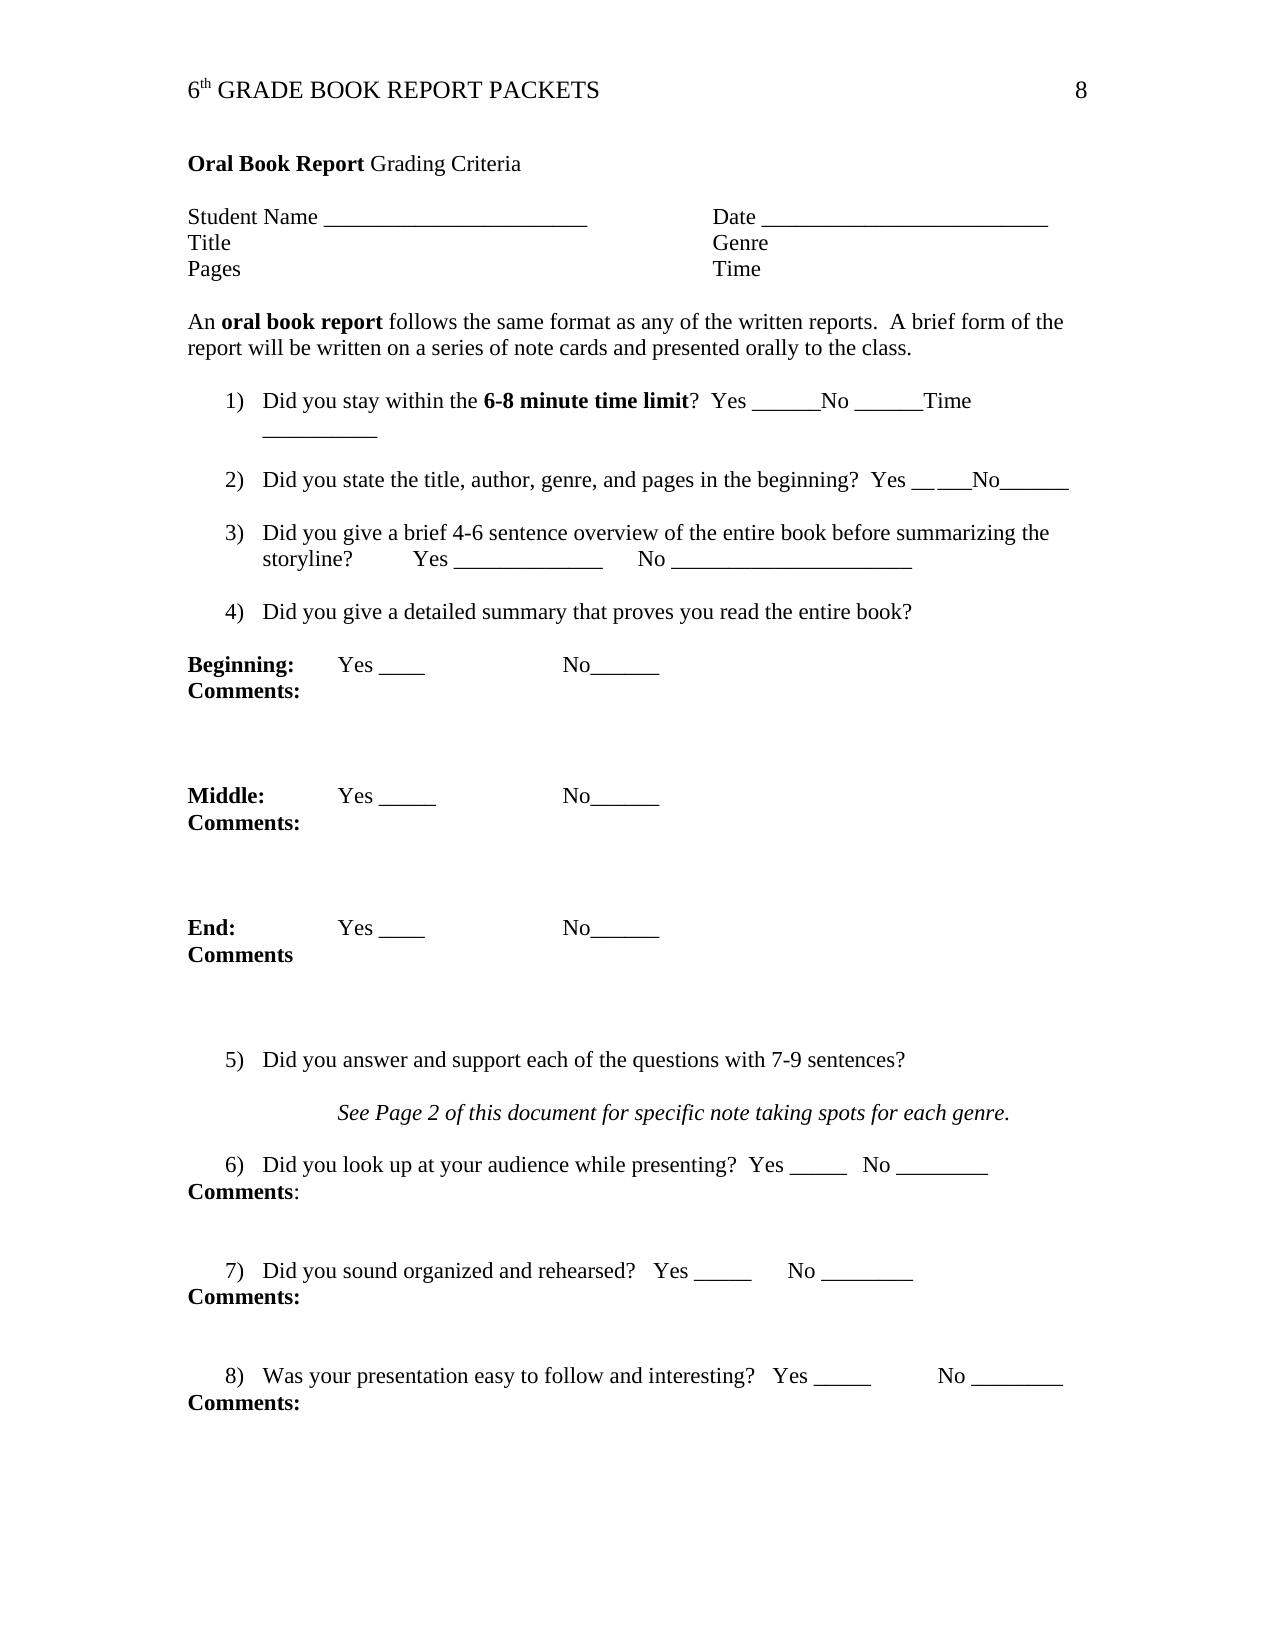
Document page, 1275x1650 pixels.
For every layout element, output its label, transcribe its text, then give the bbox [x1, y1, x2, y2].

text Middle: Yes _____ No______ [187, 782, 1087, 809]
text See Page 2 of this document for specific note taking spots for each genre. [262, 1099, 1087, 1125]
text Pages Time [187, 255, 1087, 282]
list Was your presentation easy to follow and interesting? Yes _____ No ________ [225, 1362, 1087, 1389]
text Student Name _______________________ Date _________________________ [187, 203, 1087, 229]
list Did you answer and support each of the questions with 7-9 sentences? [225, 1046, 1087, 1072]
text An oral book report follows the same format as any of the written reports. A brief form of the report will be written on a series of note cards and presented orally to the class. [187, 308, 1087, 361]
list Did you sound organized and rehearsed? Yes _____ No ________ [225, 1257, 1087, 1283]
text End: Yes ____ No______ [187, 914, 1087, 941]
text Comments: [187, 1389, 1087, 1415]
list Did you give a brief 4-6 sentence overview of the entire book before summarizing the storyline? Yes _____________ No _____________________ [225, 519, 1087, 572]
text Comments: [187, 1178, 1087, 1204]
text Comments: [187, 1283, 1087, 1309]
list Did you stay within the 6-8 minute time limit? Yes ______No ______Time __________ [225, 387, 1087, 440]
list Did you give a detailed summary that proves you read the entire book? [225, 598, 1087, 624]
text Comments [187, 941, 1087, 967]
text Beginning: Yes ____ No______ [187, 651, 1087, 677]
list Did you state the title, author, genre, and pages in the beginning? Yes __ ___No______ [225, 466, 1087, 493]
text Comments: [187, 677, 1087, 703]
list Did you look up at your audience while presenting? Yes _____ No ________ [225, 1151, 1087, 1178]
text Oral Book Report Grading Criteria [187, 150, 1087, 176]
text Comments: [187, 809, 1087, 835]
text Title Genre [187, 229, 1087, 255]
